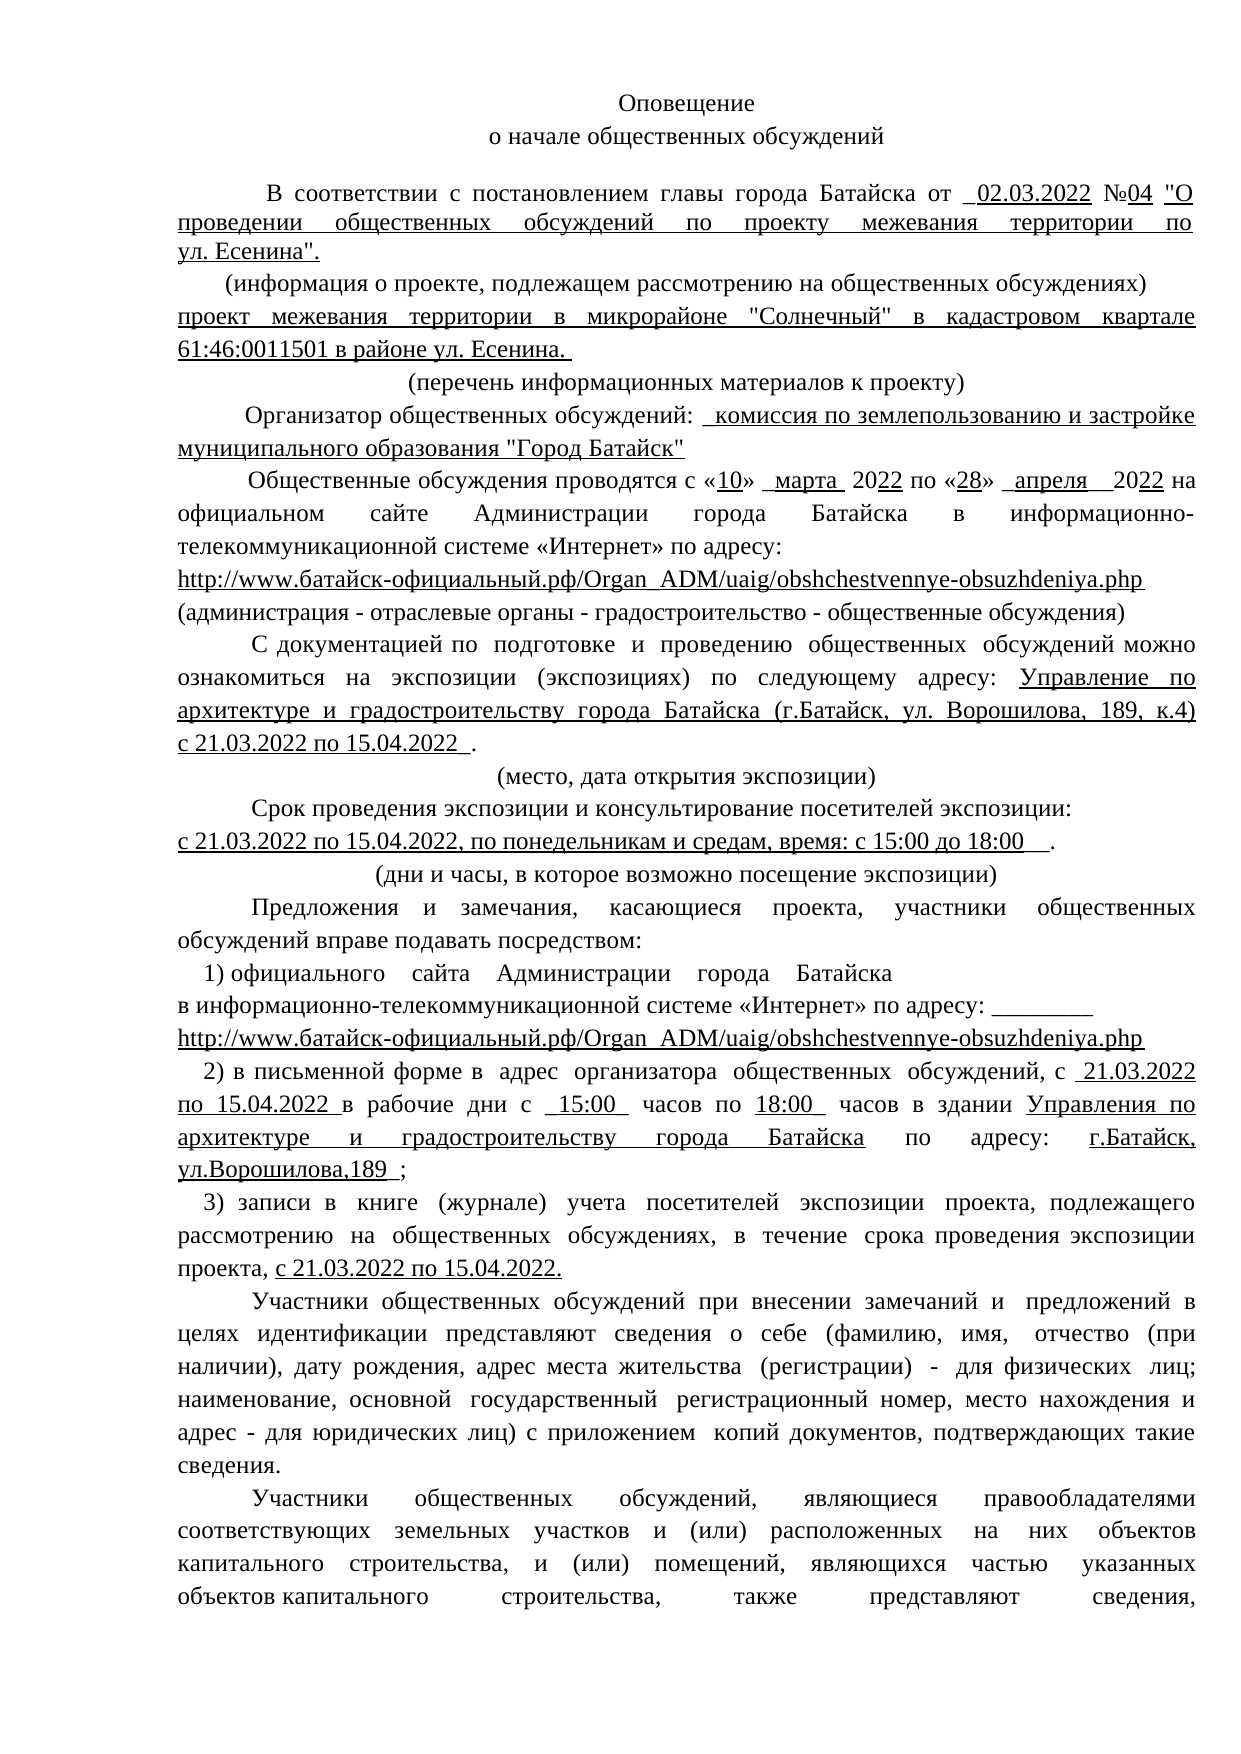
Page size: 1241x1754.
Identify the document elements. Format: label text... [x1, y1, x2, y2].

text проект межевания территории в микрорайоне "Солнечный" в кадастровом квартале 61:46:0011501 в районе ул. Есенина. [177, 297, 1196, 326]
text Срок проведения экспозиции и консультирование посетителей экспозиции: [177, 789, 1196, 822]
text http://www.батайск-официальный.рф/Organ_ADM/uaig/obshchestvennye-obsuzhdeniya.php [177, 560, 1196, 593]
text В соответствии с постановлением главы города Батайска от _02.03.2022 №04 "О проведении общественных обсуждений по проекту межевания территории по ул. Есенина". [177, 149, 1193, 232]
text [177, 1478, 1196, 1610]
text (дни и часы, в которое возможно посещение экспозиции) [177, 855, 1196, 888]
text Предложения и замечания, касающиеся проекта, участники общественных обсуждений вправе подавать посредством: [177, 888, 1196, 953]
text с 21.03.2022 по 15.04.2022, по понедельникам и средам, время: с 15:00 до 18:00__. [177, 822, 1196, 855]
text (информация о проекте, подлежащем рассмотрению на общественных обсуждениях) [177, 264, 1196, 297]
text (администрация - отраслевые органы - градостроительство - общественные обсуждения) [177, 593, 1196, 625]
text Организатор общественных обсуждений: _комиссия по землепользованию и застройке муниципального образования "Город Батайск" [177, 396, 1196, 461]
text 3) записи в книге (журнале) учета посетителей экспозиции проекта, подлежащего рассмотрению на общественных обсуждениях, в течение срока проведения экспозиции проекта, с 21.03.2022 по 15.04.2022. [177, 1183, 1196, 1282]
text проект межевания территории в микрорайоне "Солнечный" в кадастровом квартале 61:46:0011501 в районе ул. Есенина. [177, 327, 1196, 363]
text о начале общественных обсуждений [177, 117, 1196, 149]
text 2) в письменной форме в адрес организатора общественных обсуждений, с 21.03.2022 по 15.04.2022 в рабочие дни с _15:00_ часов по 18:00_ часов в здании Управления по архитектуре и градостроительству города Батайска по адресу: г.Батайск, ул.Ворошилова,189_; [177, 1052, 1196, 1183]
text С документацией по подготовке и проведению общественных обсуждений можно ознакомиться на экспозиции (экспозициях) по следующему адресу: Управление по архитектуре и градостроительству города Батайска_(г.Батайск, ул. Ворошилова, 189, к.4) с 21.03.2022 по 15.04.2022_. [177, 625, 1196, 720]
text Общественные обсуждения проводятся с «10» _марта 2022 по «28» _апреля__2022 на официальном сайте Администрации города Батайска в информационно-телекоммуникационной системе «Интернет» по адресу: [177, 461, 1196, 560]
text С документацией по подготовке и проведению общественных обсуждений можно ознакомиться на экспозиции (экспозициях) по следующему адресу: Управление по архитектуре и градостроительству города Батайска_(г.Батайск, ул. Ворошилова, 189, к.4) с 21.03.2022 по 15.04.2022_. [177, 722, 1196, 757]
text в информационно-телекоммуникационной системе «Интернет» по адресу: ________ [177, 986, 1196, 1019]
text В соответствии с постановлением главы города Батайска от _02.03.2022 №04 "О проведении общественных обсуждений по проекту межевания территории по ул. Есенина". [177, 233, 1193, 264]
text 1) официального сайта Администрации города Батайска [177, 953, 1196, 986]
text Оповещение [177, 88, 1196, 117]
text http://www.батайск-официальный.рф/Organ_ADM/uaig/obshchestvennye-obsuzhdeniya.php [177, 1019, 1196, 1052]
text (место, дата открытия экспозиции) [177, 757, 1196, 789]
text Участники общественных обсуждений при внесении замечаний и предложений в целях идентификации представляют сведения о себе (фамилию, имя, отчество (при наличии), дату рождения, адрес места жительства (регистрации) - для физических лиц; наименование, основной государственный регистрационный номер, место нахождения и адрес - для юридических лиц) с приложением копий документов, подтверждающих такие сведения. [177, 1282, 1196, 1478]
text (перечень информационных материалов к проекту) [177, 363, 1196, 396]
